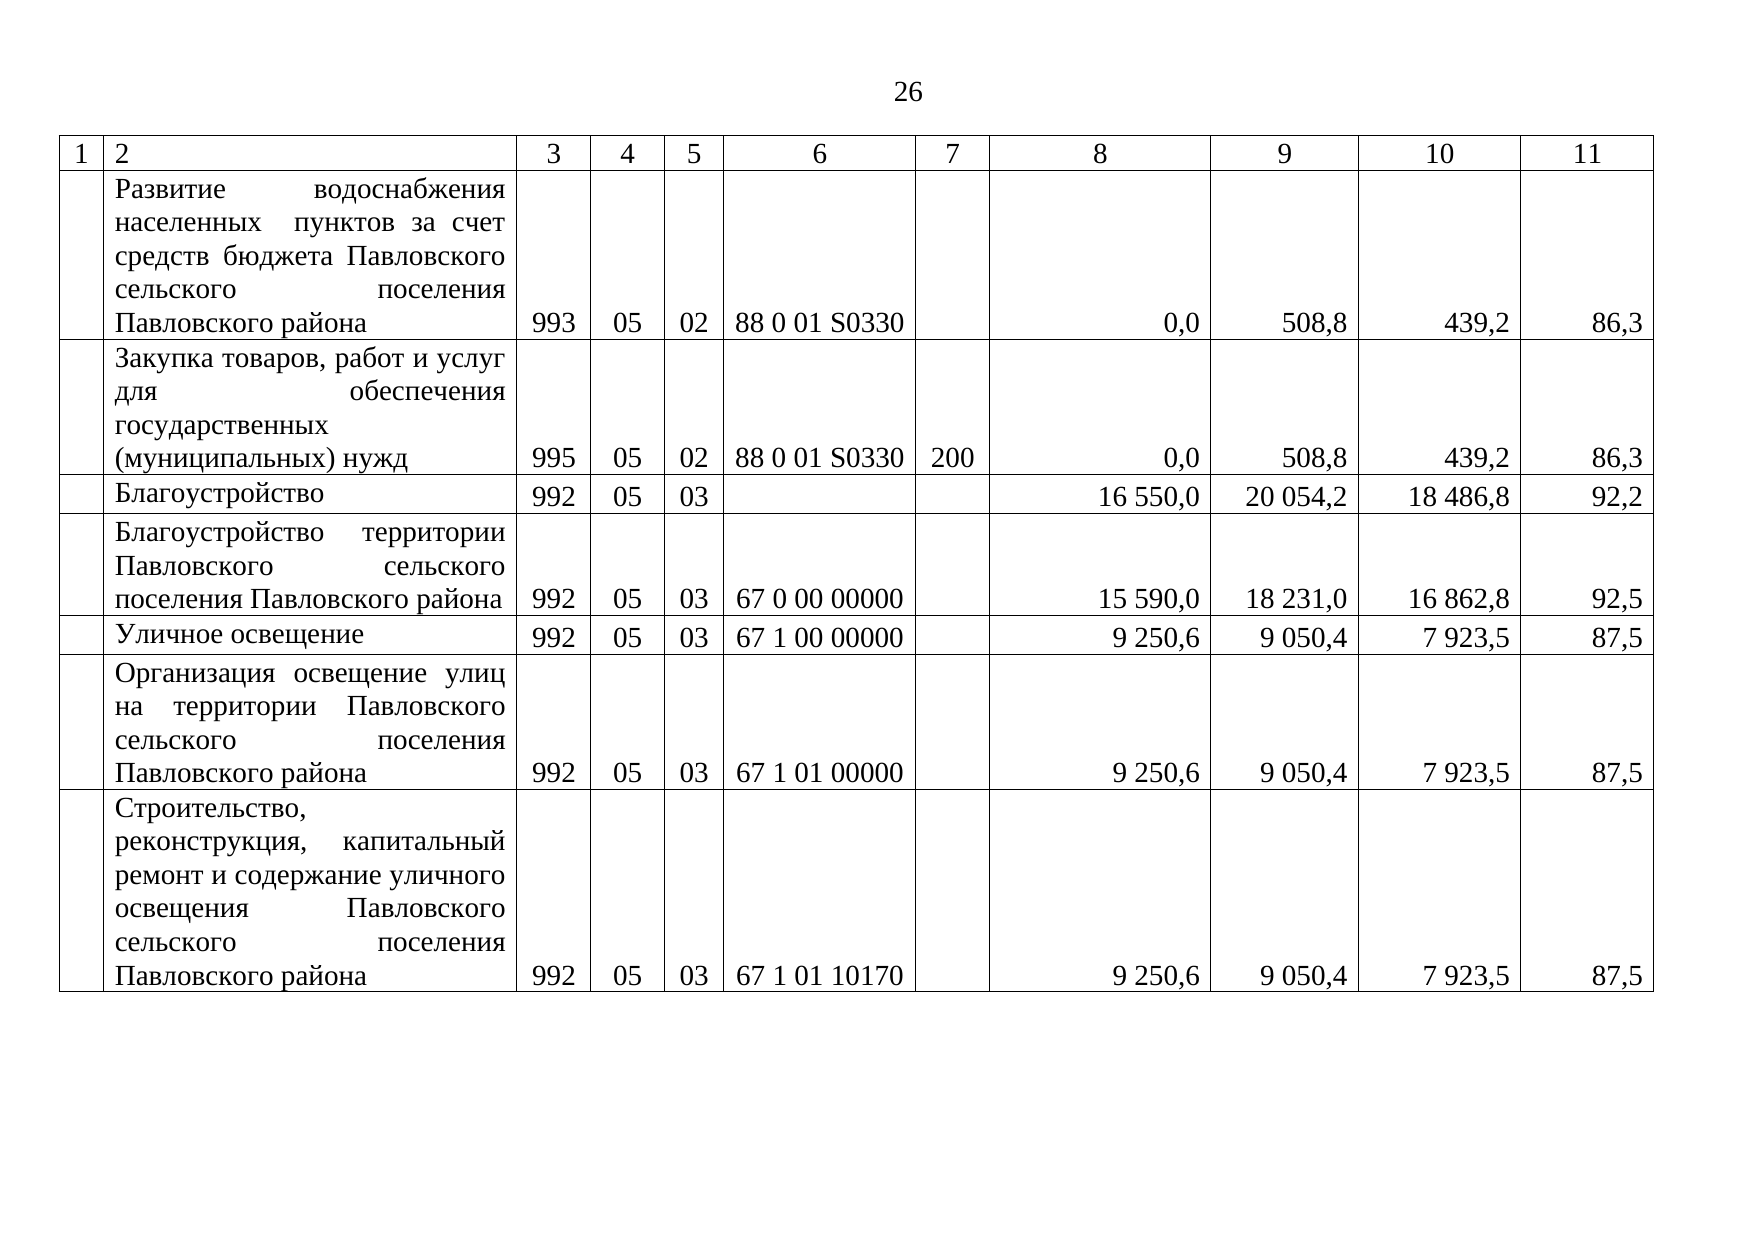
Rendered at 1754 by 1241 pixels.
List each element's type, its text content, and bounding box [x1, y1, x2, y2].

table_header 1 [60, 136, 103, 170]
table_cell 05 [591, 790, 664, 991]
table_cell Благоустройство [104, 475, 516, 513]
table_cell 992 [517, 475, 590, 513]
table_cell 05 [591, 655, 664, 789]
table_cell 05 [591, 171, 664, 339]
table_header 6 [724, 136, 915, 170]
table_cell 439,2 [1359, 340, 1520, 474]
table_cell 992 [517, 616, 590, 654]
table_cell 88 0 01 S0330 [724, 171, 915, 339]
table_header 3 [517, 136, 590, 170]
table_cell [916, 790, 989, 991]
table_cell 05 [591, 616, 664, 654]
table_cell 7 923,5 [1359, 790, 1520, 991]
table_cell 88 0 01 S0330 [724, 340, 915, 474]
table_cell 9 050,4 [1211, 790, 1358, 991]
table_cell 92,5 [1521, 514, 1653, 615]
table_cell 67 1 00 00000 [724, 616, 915, 654]
table_cell [724, 475, 915, 513]
table_cell 16 862,8 [1359, 514, 1520, 615]
table_cell 18 486,8 [1359, 475, 1520, 513]
table_cell [916, 616, 989, 654]
table_header 7 [916, 136, 989, 170]
table_cell 87,5 [1521, 790, 1653, 991]
table_cell Организация освещение улиц на территории Павловского сельского поселения Павловского района [104, 655, 516, 789]
table_cell 9 250,6 [990, 655, 1210, 789]
table_cell 87,5 [1521, 616, 1653, 654]
table_cell 9 250,6 [990, 790, 1210, 991]
table_cell 03 [665, 475, 723, 513]
table_cell 15 590,0 [990, 514, 1210, 615]
table_cell 86,3 [1521, 340, 1653, 474]
table_cell 03 [665, 616, 723, 654]
table_header 8 [990, 136, 1210, 170]
table_cell 7 923,5 [1359, 616, 1520, 654]
table_header 4 [591, 136, 664, 170]
table_cell 05 [591, 340, 664, 474]
table_cell Уличное освещение [104, 616, 516, 654]
table_cell 67 0 00 00000 [724, 514, 915, 615]
table_cell [916, 475, 989, 513]
table_cell [60, 340, 103, 474]
table_cell 9 250,6 [990, 616, 1210, 654]
table_cell 9 050,4 [1211, 655, 1358, 789]
table_cell 992 [517, 655, 590, 789]
table_cell 995 [517, 340, 590, 474]
table_cell [60, 790, 103, 991]
table_cell [916, 655, 989, 789]
table_cell 02 [665, 340, 723, 474]
table_cell 7 923,5 [1359, 655, 1520, 789]
table_cell 05 [591, 475, 664, 513]
table_cell Благоустройство территории Павловского сельского поселения Павловского района [104, 514, 516, 615]
table_cell 67 1 01 10170 [724, 790, 915, 991]
table_cell 0,0 [990, 171, 1210, 339]
table_cell 992 [517, 514, 590, 615]
table_cell 67 1 01 00000 [724, 655, 915, 789]
table_cell 508,8 [1211, 171, 1358, 339]
table_header 2 [104, 136, 516, 170]
table_cell Закупка товаров, работ и услуг для обеспечения государственных (муниципальных) нужд [104, 340, 516, 474]
table_cell 02 [665, 171, 723, 339]
table_cell 16 550,0 [990, 475, 1210, 513]
table_cell 87,5 [1521, 655, 1653, 789]
table_cell 03 [665, 514, 723, 615]
table_cell 9 050,4 [1211, 616, 1358, 654]
table_cell [916, 171, 989, 339]
table_header 9 [1211, 136, 1358, 170]
table_cell [916, 514, 989, 615]
table_header 5 [665, 136, 723, 170]
table_cell [60, 171, 103, 339]
table_cell Строительство, реконструкция, капитальный ремонт и содержание уличного освещения Павловского сельского поселения Павловского района [104, 790, 516, 991]
table_header 11 [1521, 136, 1653, 170]
table_header 10 [1359, 136, 1520, 170]
table_cell [60, 514, 103, 615]
table_cell 86,3 [1521, 171, 1653, 339]
table_cell 05 [591, 514, 664, 615]
table_cell 439,2 [1359, 171, 1520, 339]
table_cell 03 [665, 655, 723, 789]
table_cell 20 054,2 [1211, 475, 1358, 513]
table_cell 992 [517, 790, 590, 991]
table_cell 200 [916, 340, 989, 474]
table_cell 993 [517, 171, 590, 339]
table_cell 03 [665, 790, 723, 991]
table_cell 508,8 [1211, 340, 1358, 474]
table_cell [60, 655, 103, 789]
table_cell [60, 475, 103, 513]
table_cell 92,2 [1521, 475, 1653, 513]
table_cell 18 231,0 [1211, 514, 1358, 615]
table_cell [60, 616, 103, 654]
table_cell 0,0 [990, 340, 1210, 474]
table_cell Развитие водоснабжения населенных пунктов за счет средств бюджета Павловского сельского поселения Павловского района [104, 171, 516, 339]
